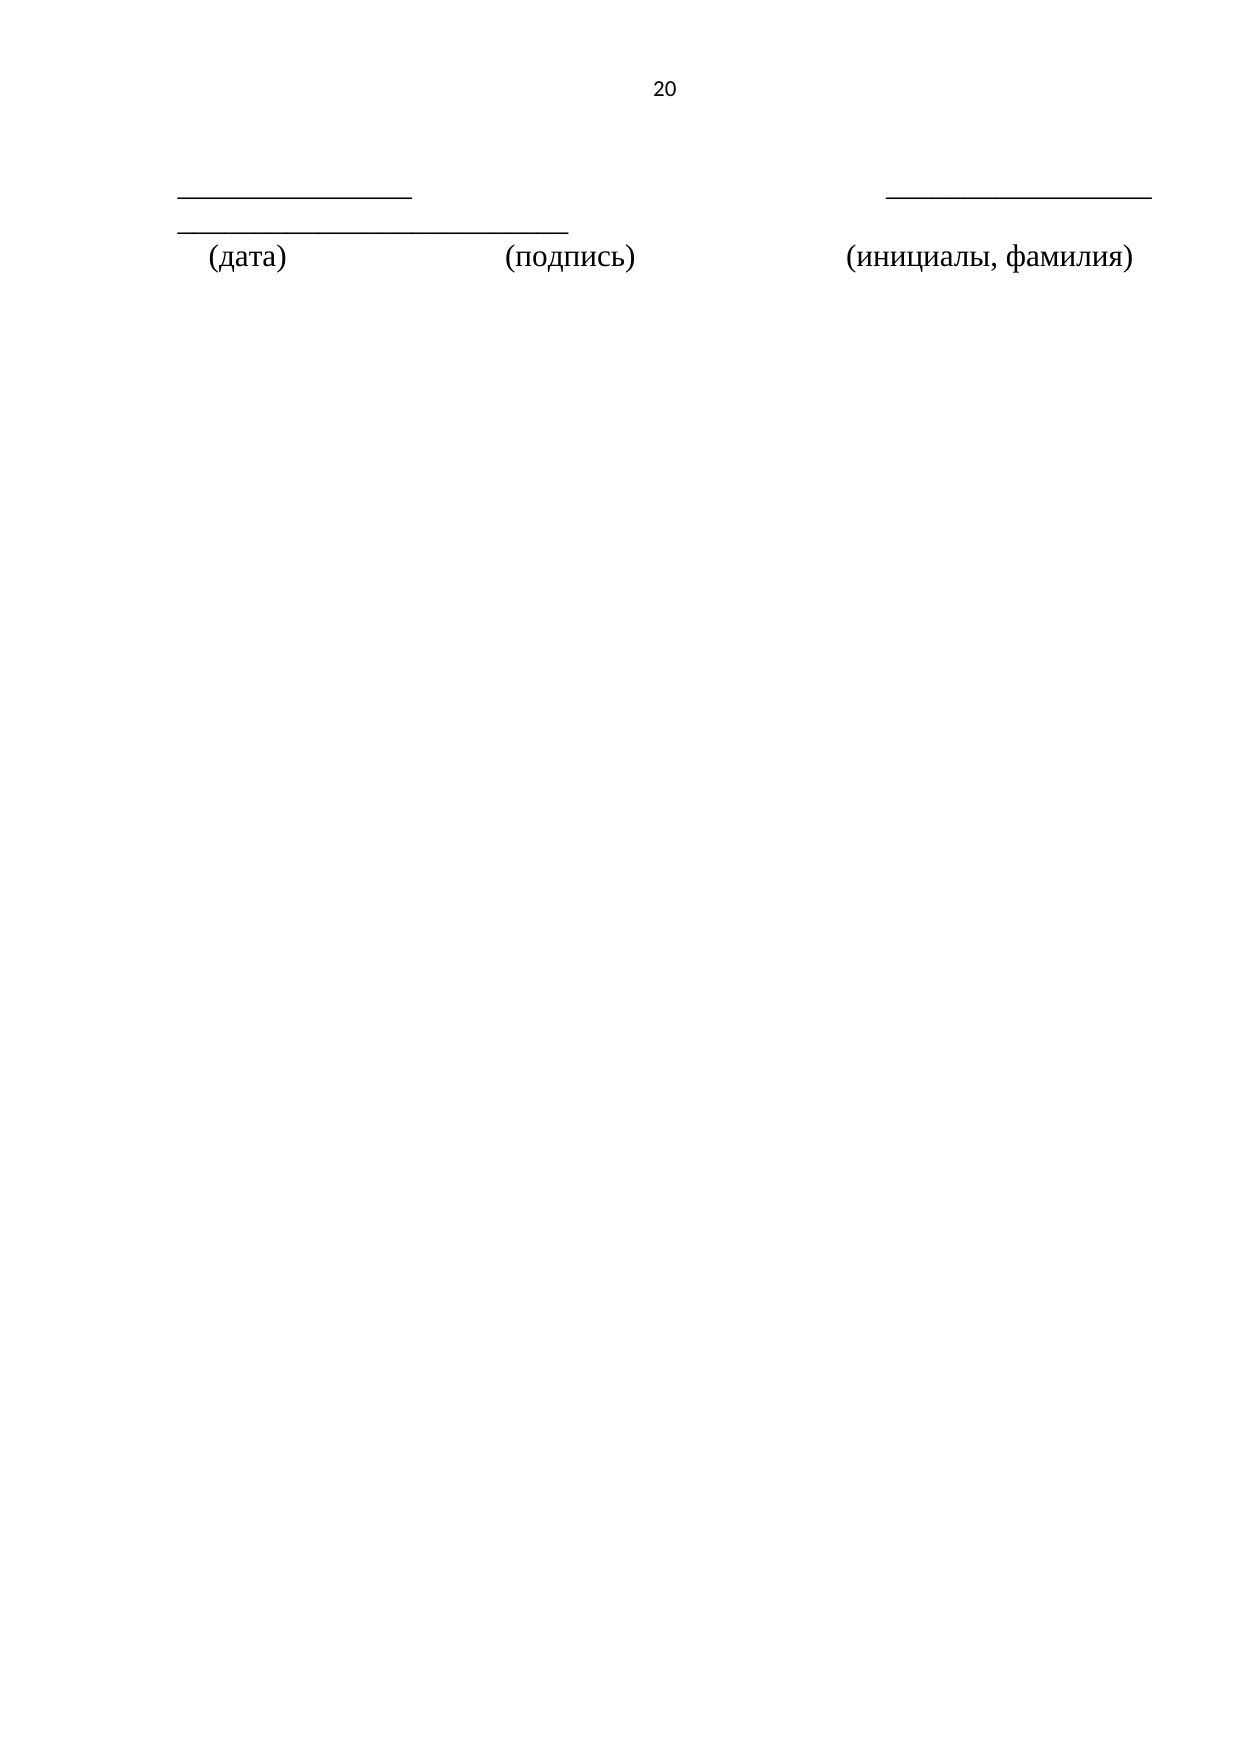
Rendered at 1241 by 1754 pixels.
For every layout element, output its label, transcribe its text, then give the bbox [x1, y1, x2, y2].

text (дата) (подпись) (инициалы, фамилия) [177, 238, 1152, 273]
text _______________ _________________ _________________________ [177, 166, 1152, 238]
